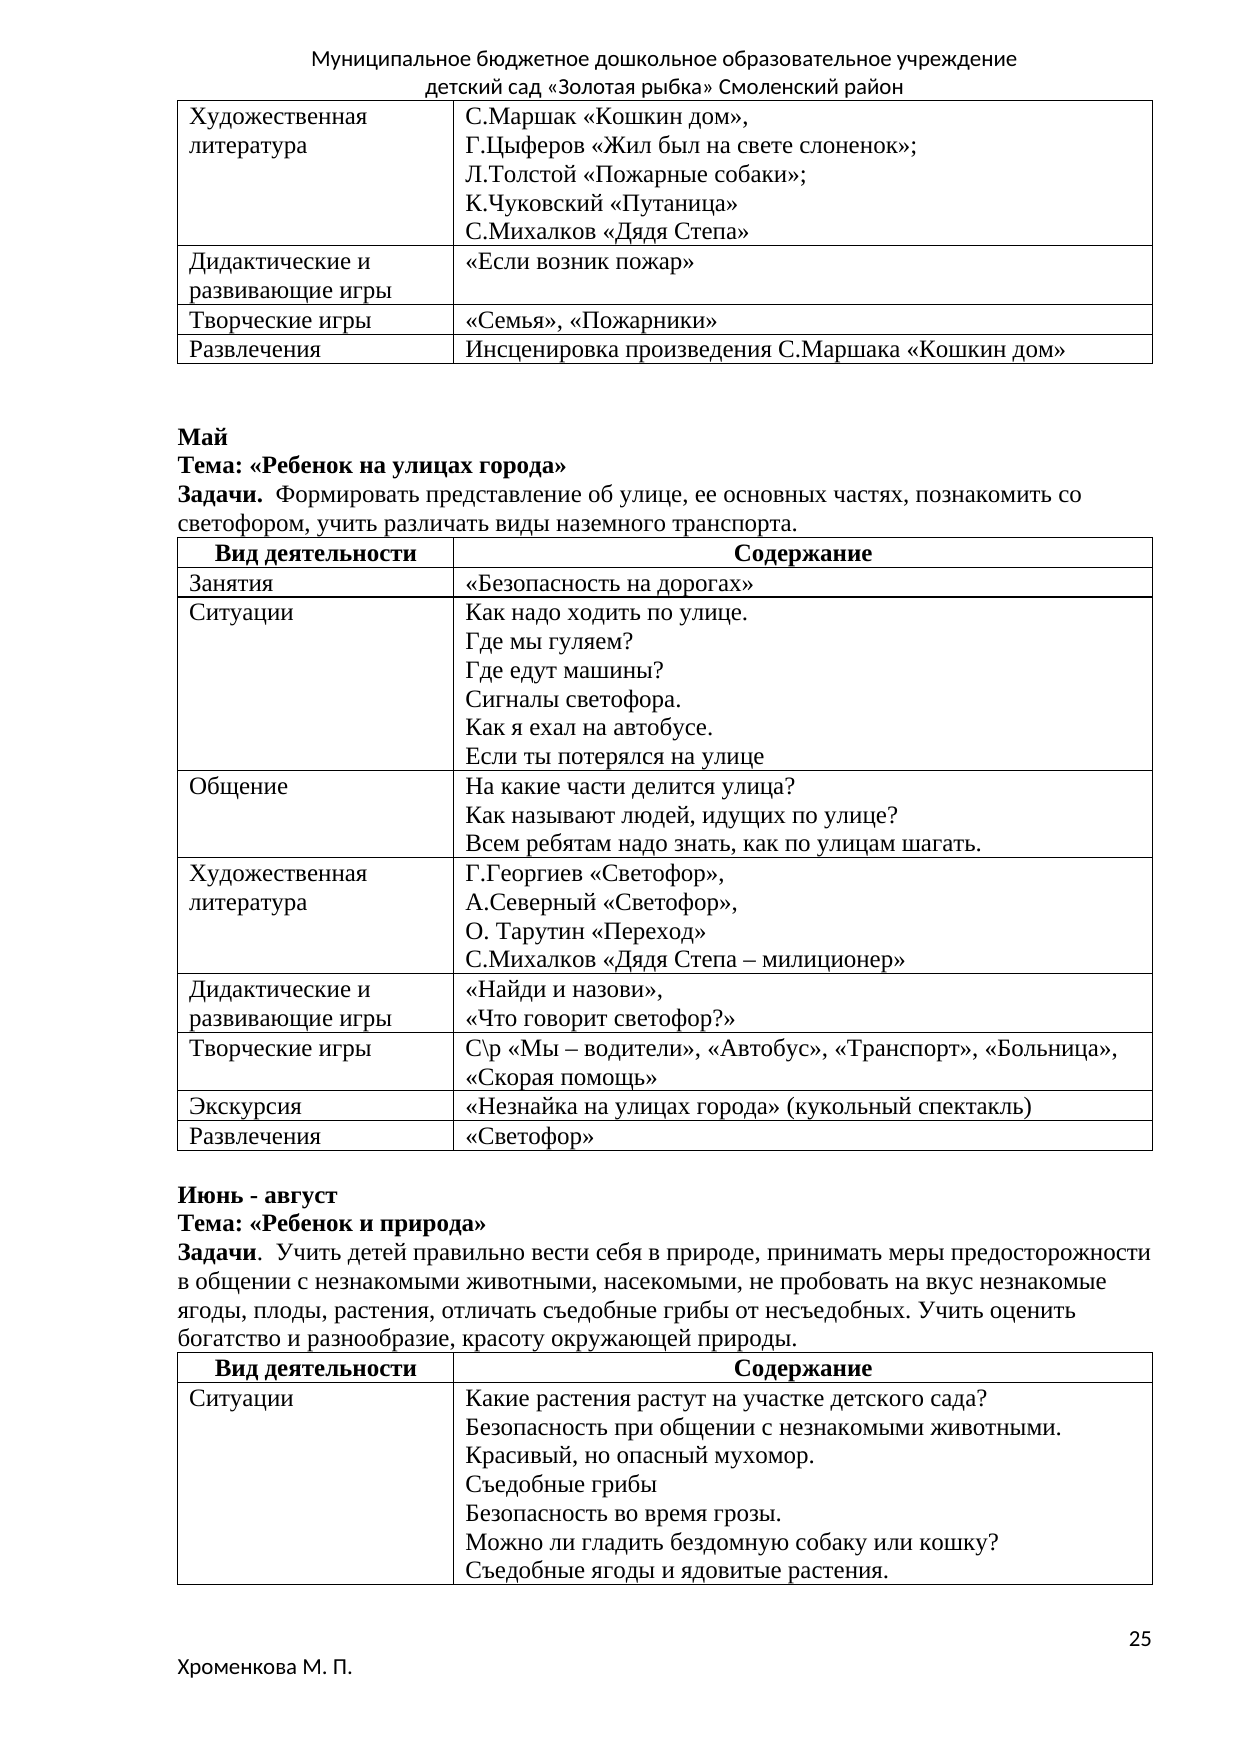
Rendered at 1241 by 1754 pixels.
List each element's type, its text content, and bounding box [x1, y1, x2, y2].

table_cell Как надо ходить по улице. Где мы гуляем? Где едут машины? Сигналы светофора. Как я ехал на автобусе. Если ты потерялся на улице [454, 598, 1152, 770]
table_cell «Безопасность на дорогах» [454, 568, 1152, 596]
table_cell На какие части делится улица? Как называют людей, идущих по улице? Всем ребятам надо знать, как по улицам шагать. [454, 771, 1152, 857]
table_cell Художественная литература [178, 101, 453, 245]
text Июнь - август [177, 1180, 1152, 1208]
table_cell «Если возник пожар» [454, 246, 1152, 304]
table_cell Художественная литература [178, 858, 453, 973]
table_cell Какие растения растут на участке детского сада? Безопасность при общении с незнакомыми животными. Красивый, но опасный мухомор. Съедобные грибы Безопасность во время грозы. Можно ли гладить бездомную собаку или кошку? Съедобные ягоды и ядовитые растения. [454, 1383, 1152, 1584]
table_cell Творческие игры [178, 305, 453, 333]
table_header Вид деятельности [178, 538, 453, 567]
table_cell Дидактические и развивающие игры [178, 974, 453, 1032]
table_cell Экскурсия [178, 1091, 453, 1120]
text Май [177, 422, 1152, 451]
table_header Содержание [454, 538, 1152, 567]
text Задачи. Формировать представление об улице, ее основных частях, познакомить со светофором, учить различать виды наземного транспорта. [177, 479, 1152, 537]
text Тема: «Ребенок на улицах города» [177, 451, 1152, 479]
table_cell С.Маршак «Кошкин дом», Г.Цыферов «Жил был на свете слоненок»; Л.Толстой «Пожарные собаки»; К.Чуковский «Путаница» С.Михалков «Дядя Степа» [454, 101, 1152, 245]
table_cell Г.Георгиев «Светофор», А.Северный «Светофор», О. Тарутин «Переход» С.Михалков «Дядя Степа – милиционер» [454, 858, 1152, 973]
table_cell Ситуации [178, 598, 453, 770]
table_cell Инсценировка произведения С.Маршака «Кошкин дом» [454, 335, 1152, 363]
table_cell «Незнайка на улицах города» (кукольный спектакль) [454, 1091, 1152, 1120]
table_cell Занятия [178, 568, 453, 596]
table_cell Развлечения [178, 1121, 453, 1150]
table_cell С\р «Мы – водители», «Автобус», «Транспорт», «Больница», «Скорая помощь» [454, 1033, 1152, 1090]
text Задачи. Учить детей правильно вести себя в природе, принимать меры предосторожности в общении с незнакомыми животными, насекомыми, не пробовать на вкус незнакомые ягоды, плоды, растения, отличать съедобные грибы от несъедобных. Учить оценить богатство и разнообразие, красоту окружающей природы. [177, 1237, 1152, 1352]
table_header Вид деятельности [178, 1353, 453, 1382]
table_header Содержание [454, 1353, 1152, 1382]
text Тема: «Ребенок и природа» [177, 1208, 1152, 1237]
table_cell «Семья», «Пожарники» [454, 305, 1152, 333]
table_cell «Найди и назови», «Что говорит светофор?» [454, 974, 1152, 1032]
table_cell Общение [178, 771, 453, 857]
table_cell Ситуации [178, 1383, 453, 1584]
table_cell Дидактические и развивающие игры [178, 246, 453, 304]
table_cell Развлечения [178, 335, 453, 363]
table_cell «Светофор» [454, 1121, 1152, 1150]
table_cell Творческие игры [178, 1033, 453, 1090]
